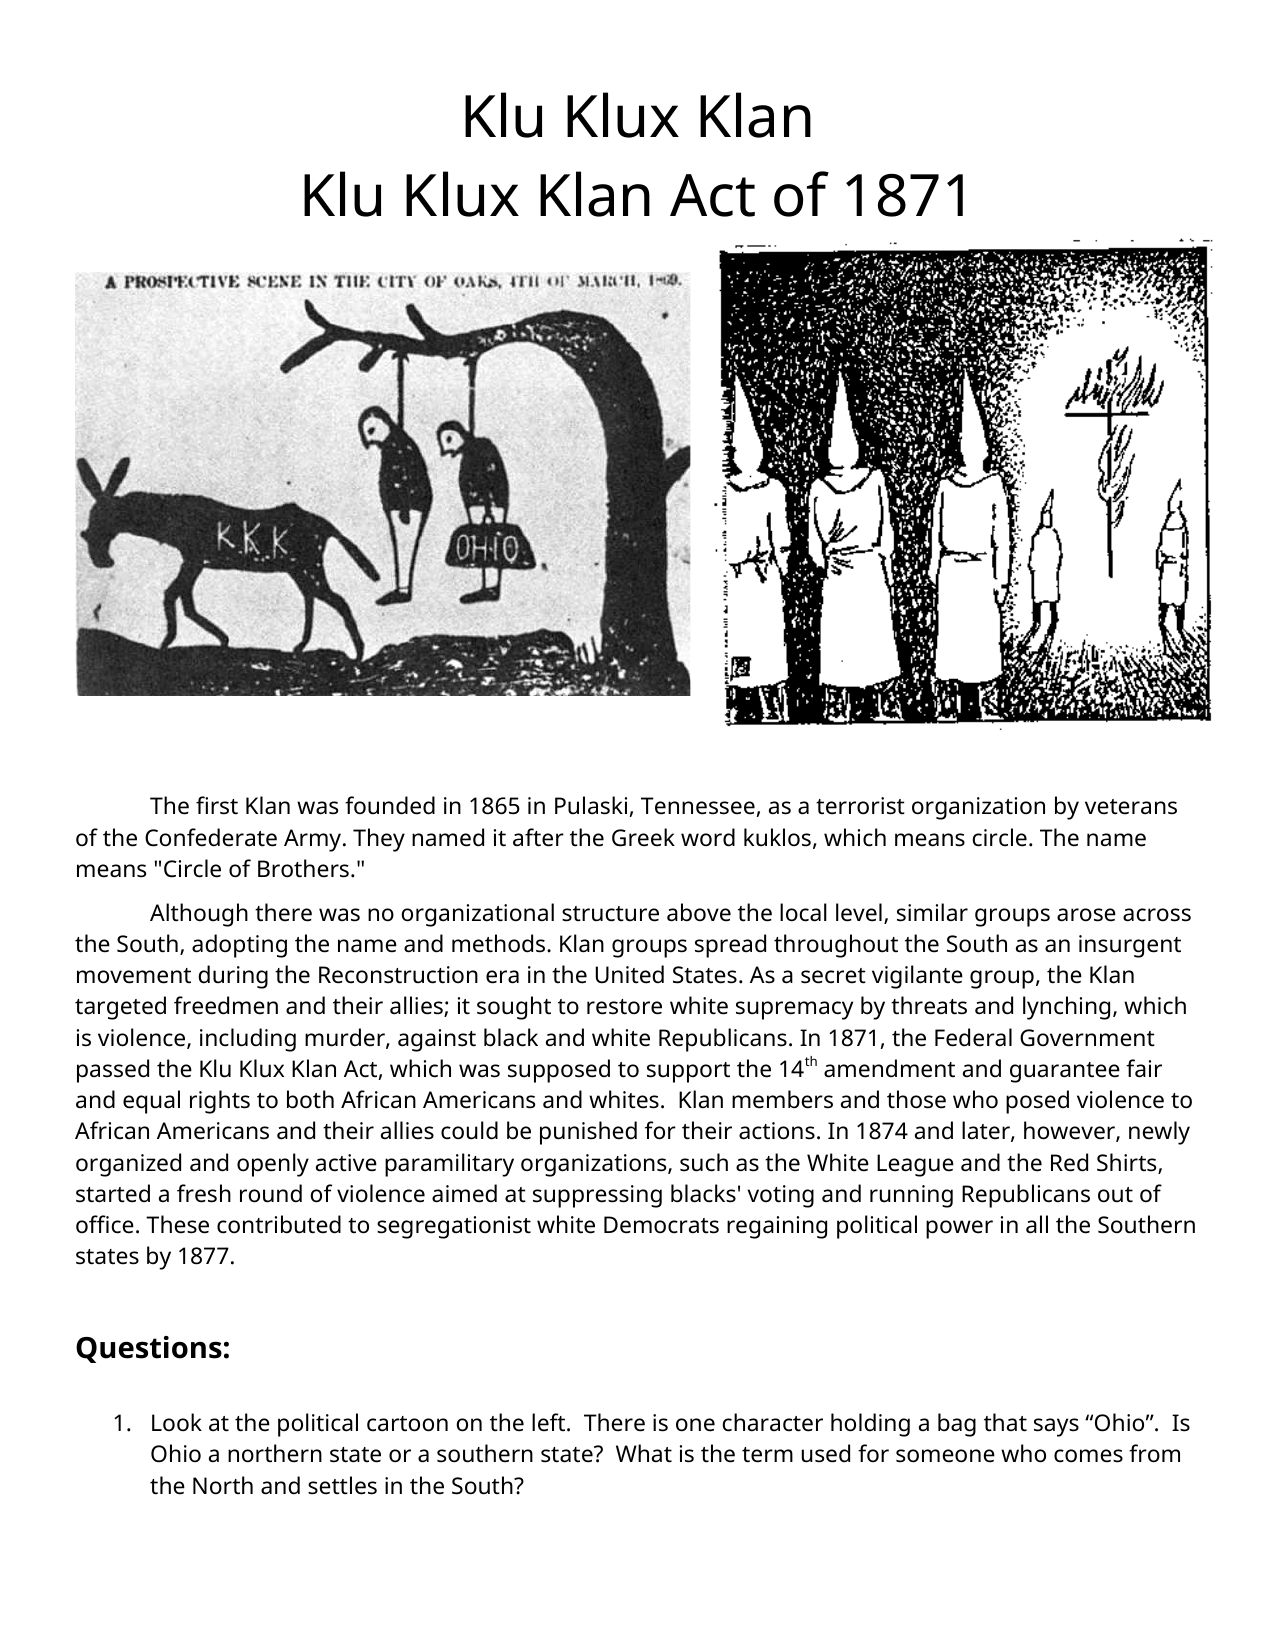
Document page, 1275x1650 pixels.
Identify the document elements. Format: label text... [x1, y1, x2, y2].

picture [712, 235, 1215, 734]
text Klu Klux Klan Act of 1871 [75, 154, 1200, 234]
text Klu Klux Klan [75, 75, 1200, 154]
picture [75, 272, 691, 696]
text Although there was no organizational structure above the local level, similar groups arose across the South, adopting the name and methods. Klan groups spread throughout the South as an insurgent movement during the Reconstruction era in the United States. As a secret vigilante group, the Klan targeted freedmen and their allies; it sought to restore white supremacy by threats and lynching, which is violence, including murder, against black and white Republicans. In 1871, the Federal Government passed the Klu Klux Klan Act, which was supposed to support the 14th amendment and guarantee fair and equal rights to both African Americans and whites. Klan members and those who posed violence to African Americans and their allies could be punished for their actions. In 1874 and later, however, newly organized and openly active paramilitary organizations, such as the White League and the Red Shirts, started a fresh round of violence aimed at suppressing blacks' voting and running Republicans out of office. These contributed to segregationist white Democrats regaining political power in all the Southern states by 1877. [75, 897, 1200, 1272]
text The first Klan was founded in 1865 in Pulaski, Tennessee, as a terrorist organization by veterans of the Confederate Army. They named it after the Greek word kuklos, which means circle. The name means "Circle of Brothers." [75, 790, 1200, 884]
text Questions: [75, 1328, 1200, 1367]
list Look at the political cartoon on the left. There is one character holding a bag that says “Ohio”. Is Ohio a northern state or a southern state? What is the term used for someone who comes from the North and settles in the South? [112, 1407, 1200, 1501]
